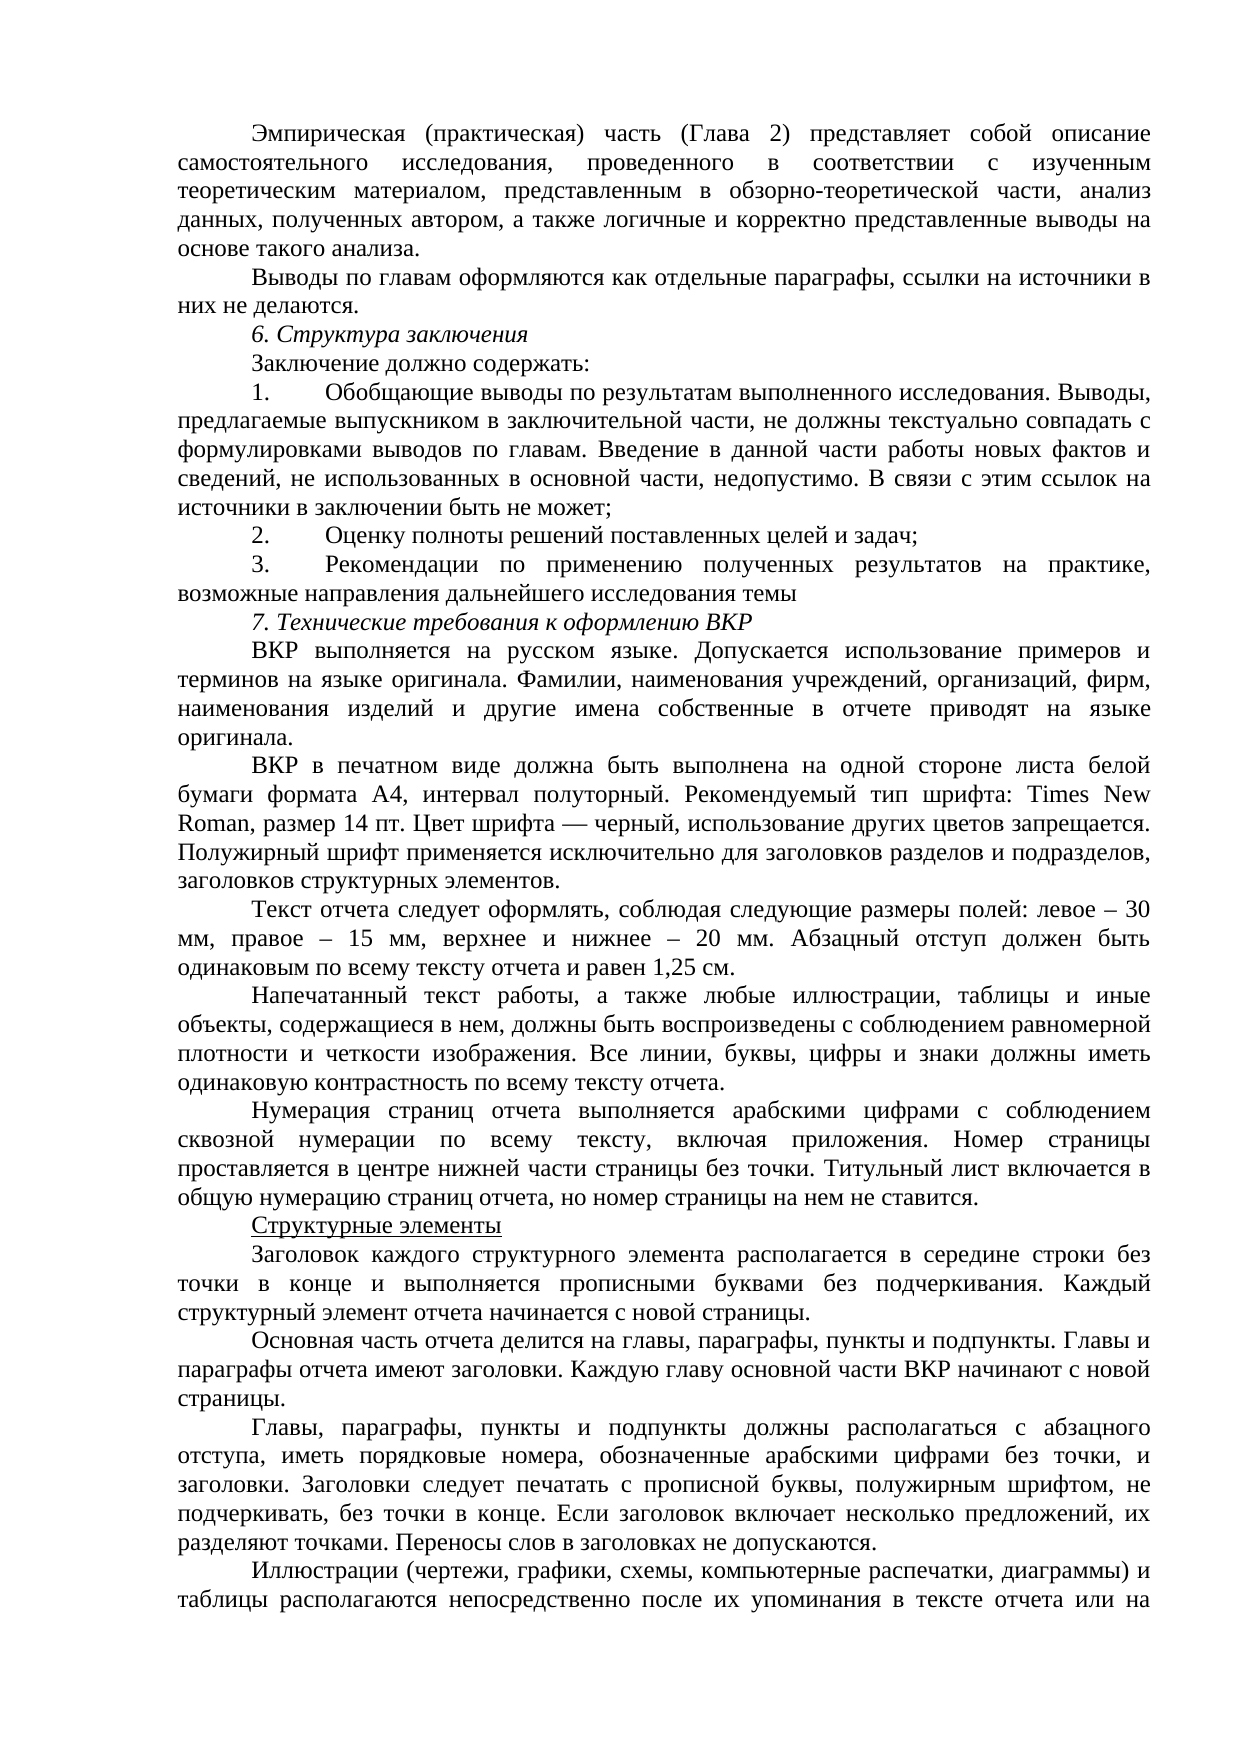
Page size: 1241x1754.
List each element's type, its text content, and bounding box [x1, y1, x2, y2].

text Заключение должно содержать: [177, 348, 1152, 377]
text 7. Технические требования к оформлению ВКР [177, 607, 1152, 636]
text Выводы по главам оформляются как отдельные параграфы, ссылки на источники в них не делаются. [177, 262, 1152, 319]
text Нумерация страниц отчета выполняется арабскими цифрами с соблюдением сквозной нумерации по всему тексту, включая приложения. Номер страницы проставляется в центре нижней части страницы без точки. Титульный лист включается в общую нумерацию страниц отчета, но номер страницы на нем не ставится. [177, 1096, 1152, 1211]
text Текст отчета следует оформлять, соблюдая следующие размеры полей: левое – 30 мм, правое – 15 мм, верхнее и нижнее – 20 мм. Абзацный отступ должен быть одинаковым по всему тексту отчета и равен 1,25 см. [177, 894, 1152, 981]
text Структурные элементы [177, 1211, 1152, 1239]
text Основная часть отчета делится на главы, параграфы, пункты и подпункты. Главы и параграфы отчета имеют заголовки. Каждую главу основной части ВКР начинают с новой страницы. [177, 1326, 1152, 1412]
text 1. Обобщающие выводы по результатам выполненного исследования. Выводы, предлагаемые выпускником в заключительной части, не должны текстуально совпадать с формулировками выводов по главам. Введение в данной части работы новых фактов и сведений, не использованных в основной части, недопустимо. В связи с этим ссылок на источники в заключении быть не может; [177, 377, 1152, 521]
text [177, 1556, 1152, 1613]
text Заголовок каждого структурного элемента располагается в середине строки без точки в конце и выполняется прописными буквами без подчеркивания. Каждый структурный элемент отчета начинается с новой страницы. [177, 1239, 1152, 1326]
text 6. Структура заключения [177, 319, 1152, 348]
text Напечатанный текст работы, а также любые иллюстрации, таблицы и иные объекты, содержащиеся в нем, должны быть воспроизведены с соблюдением равномерной плотности и четкости изображения. Все линии, буквы, цифры и знаки должны иметь одинаковую контрастность по всему тексту отчета. [177, 981, 1152, 1096]
text ВКР в печатном виде должна быть выполнена на одной стороне листа белой бумаги формата А4, интервал полуторный. Рекомендуемый тип шрифта: Times New Roman, размер 14 пт. Цвет шрифта — черный, использование других цветов запрещается. Полужирный шрифт применяется исключительно для заголовков разделов и подразделов, заголовков структурных элементов. [177, 751, 1152, 894]
text Эмпирическая (практическая) часть (Глава 2) представляет собой описание самостоятельного исследования, проведенного в соответствии с изученным теоретическим материалом, представленным в обзорно-теоретической части, анализ данных, полученных автором, а также логичные и корректно представленные выводы на основе такого анализа. [177, 118, 1152, 262]
text Главы, параграфы, пункты и подпункты должны располагаться с абзацного отступа, иметь порядковые номера, обозначенные арабскими цифрами без точки, и заголовки. Заголовки следует печатать с прописной буквы, полужирным шрифтом, не подчеркивать, без точки в конце. Если заголовок включает несколько предложений, их разделяют точками. Переносы слов в заголовках не допускаются. [177, 1412, 1152, 1556]
text ВКР выполняется на русском языке. Допускается использование примеров и терминов на языке оригинала. Фамилии, наименования учреждений, организаций, фирм, наименования изделий и другие имена собственные в отчете приводят на языке оригинала. [177, 636, 1152, 751]
text 2. Оценку полноты решений поставленных целей и задач; [177, 521, 1152, 549]
text 3. Рекомендации по применению полученных результатов на практике, возможные направления дальнейшего исследования темы [177, 549, 1152, 607]
